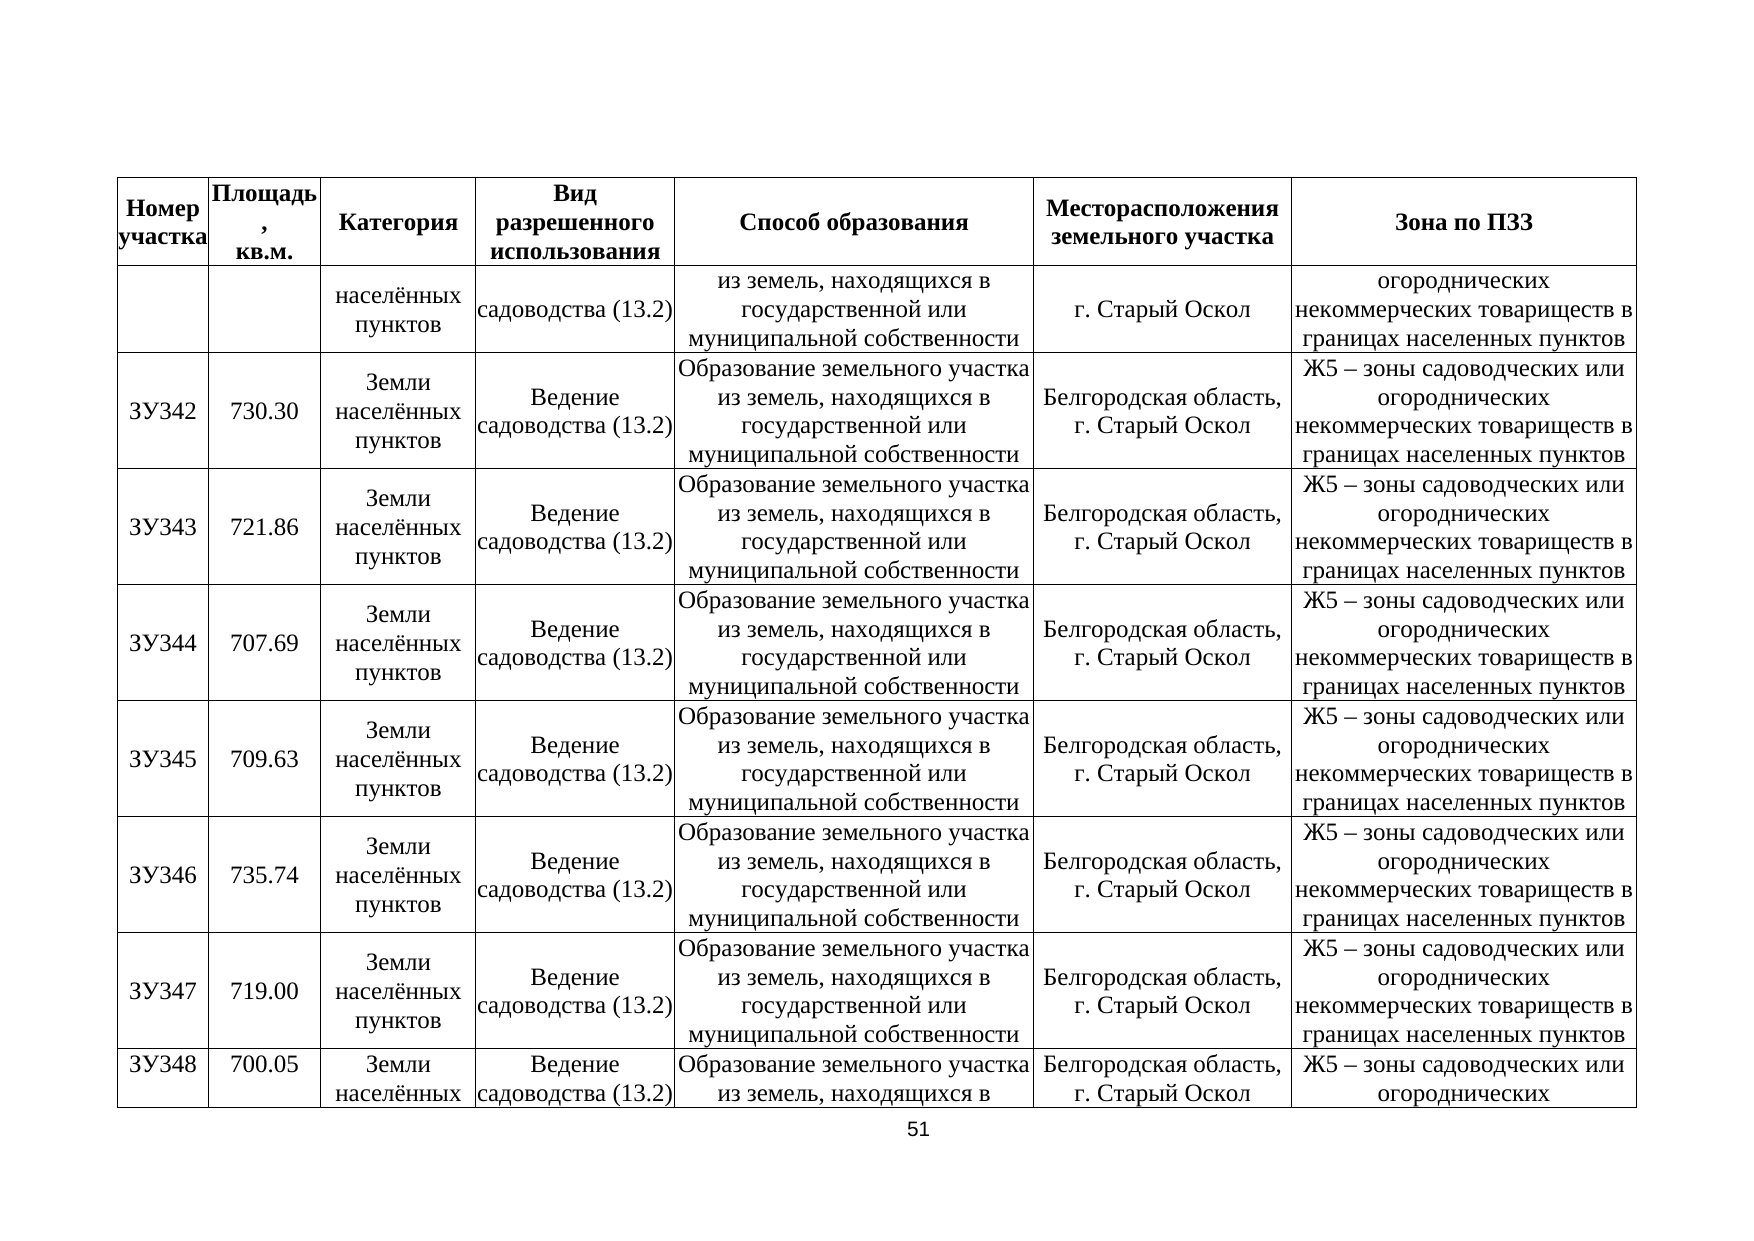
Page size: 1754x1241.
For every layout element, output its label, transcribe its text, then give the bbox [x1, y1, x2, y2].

table_header Месторасположения земельного участка [1034, 178, 1291, 264]
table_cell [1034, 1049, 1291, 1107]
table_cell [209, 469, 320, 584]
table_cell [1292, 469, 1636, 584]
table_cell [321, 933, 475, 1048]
table_header Вид разрешенного использования [476, 178, 674, 264]
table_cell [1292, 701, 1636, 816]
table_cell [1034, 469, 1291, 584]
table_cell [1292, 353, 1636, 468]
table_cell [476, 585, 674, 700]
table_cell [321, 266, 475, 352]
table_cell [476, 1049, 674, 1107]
table_header Способ образования [675, 178, 1033, 264]
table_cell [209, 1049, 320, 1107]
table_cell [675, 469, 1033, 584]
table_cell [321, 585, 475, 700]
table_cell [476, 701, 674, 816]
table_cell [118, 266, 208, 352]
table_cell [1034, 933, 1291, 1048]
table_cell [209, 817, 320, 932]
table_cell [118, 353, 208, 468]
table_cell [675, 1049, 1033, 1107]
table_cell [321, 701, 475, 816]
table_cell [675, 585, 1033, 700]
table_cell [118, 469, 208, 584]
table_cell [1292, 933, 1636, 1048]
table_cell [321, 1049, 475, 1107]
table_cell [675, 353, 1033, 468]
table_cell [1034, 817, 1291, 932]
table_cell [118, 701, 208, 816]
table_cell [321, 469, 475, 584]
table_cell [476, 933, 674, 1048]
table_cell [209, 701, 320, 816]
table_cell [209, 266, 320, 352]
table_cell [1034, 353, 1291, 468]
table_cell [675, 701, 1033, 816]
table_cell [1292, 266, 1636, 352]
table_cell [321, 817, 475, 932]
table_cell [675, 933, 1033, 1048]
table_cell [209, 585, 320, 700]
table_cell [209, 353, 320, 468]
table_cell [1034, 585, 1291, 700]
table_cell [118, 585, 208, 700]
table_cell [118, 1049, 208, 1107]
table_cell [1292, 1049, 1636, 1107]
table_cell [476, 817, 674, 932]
table_header Категория [321, 178, 475, 264]
table_header Зона по ПЗЗ [1292, 178, 1636, 264]
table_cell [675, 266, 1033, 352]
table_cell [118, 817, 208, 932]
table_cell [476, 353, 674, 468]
table_header Площадь, кв.м. [209, 178, 320, 264]
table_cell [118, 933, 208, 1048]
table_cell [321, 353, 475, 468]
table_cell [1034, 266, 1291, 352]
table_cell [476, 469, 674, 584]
table_header Номер участка [118, 178, 208, 264]
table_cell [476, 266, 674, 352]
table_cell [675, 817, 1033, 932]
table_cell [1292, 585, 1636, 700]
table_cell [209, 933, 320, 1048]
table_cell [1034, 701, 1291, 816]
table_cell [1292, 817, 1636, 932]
